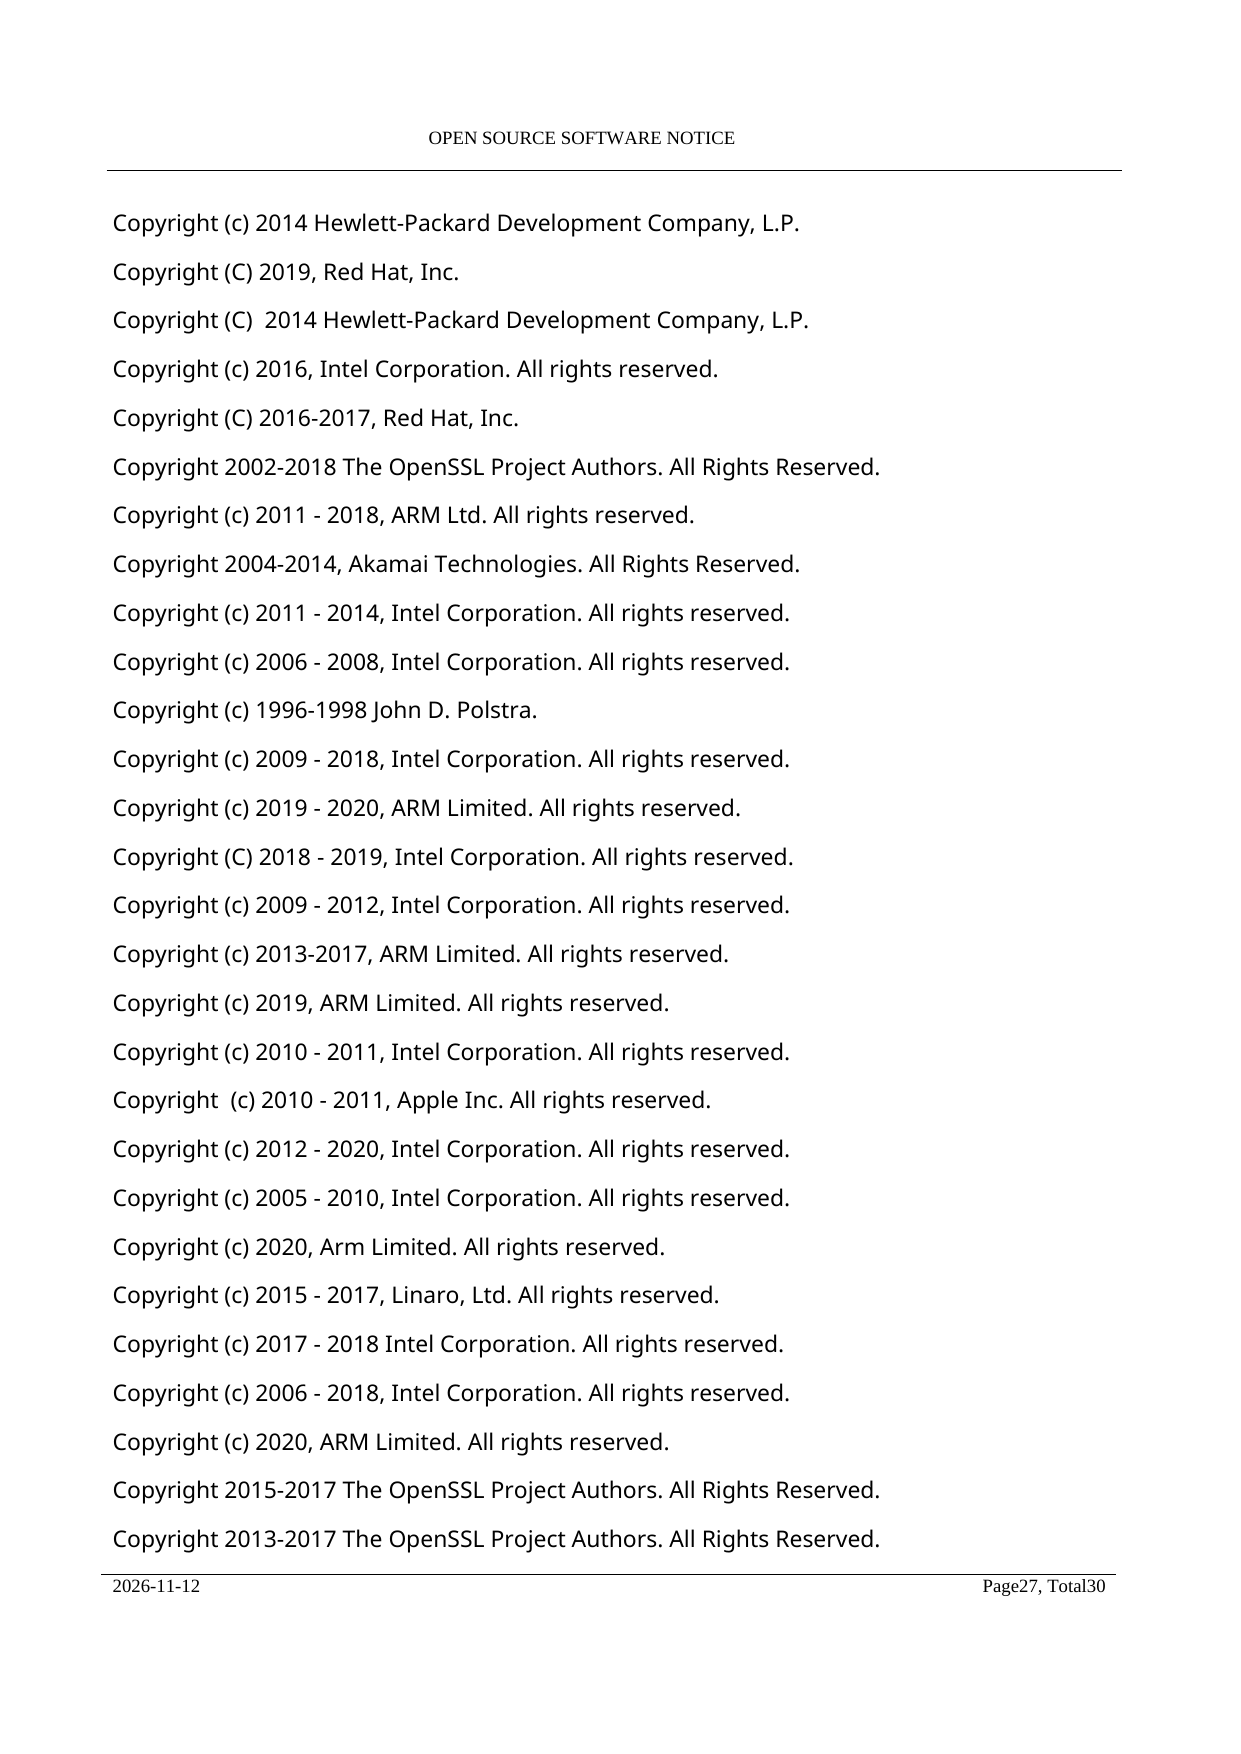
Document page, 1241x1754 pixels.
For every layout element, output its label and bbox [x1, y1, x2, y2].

text [112, 206, 1128, 1555]
